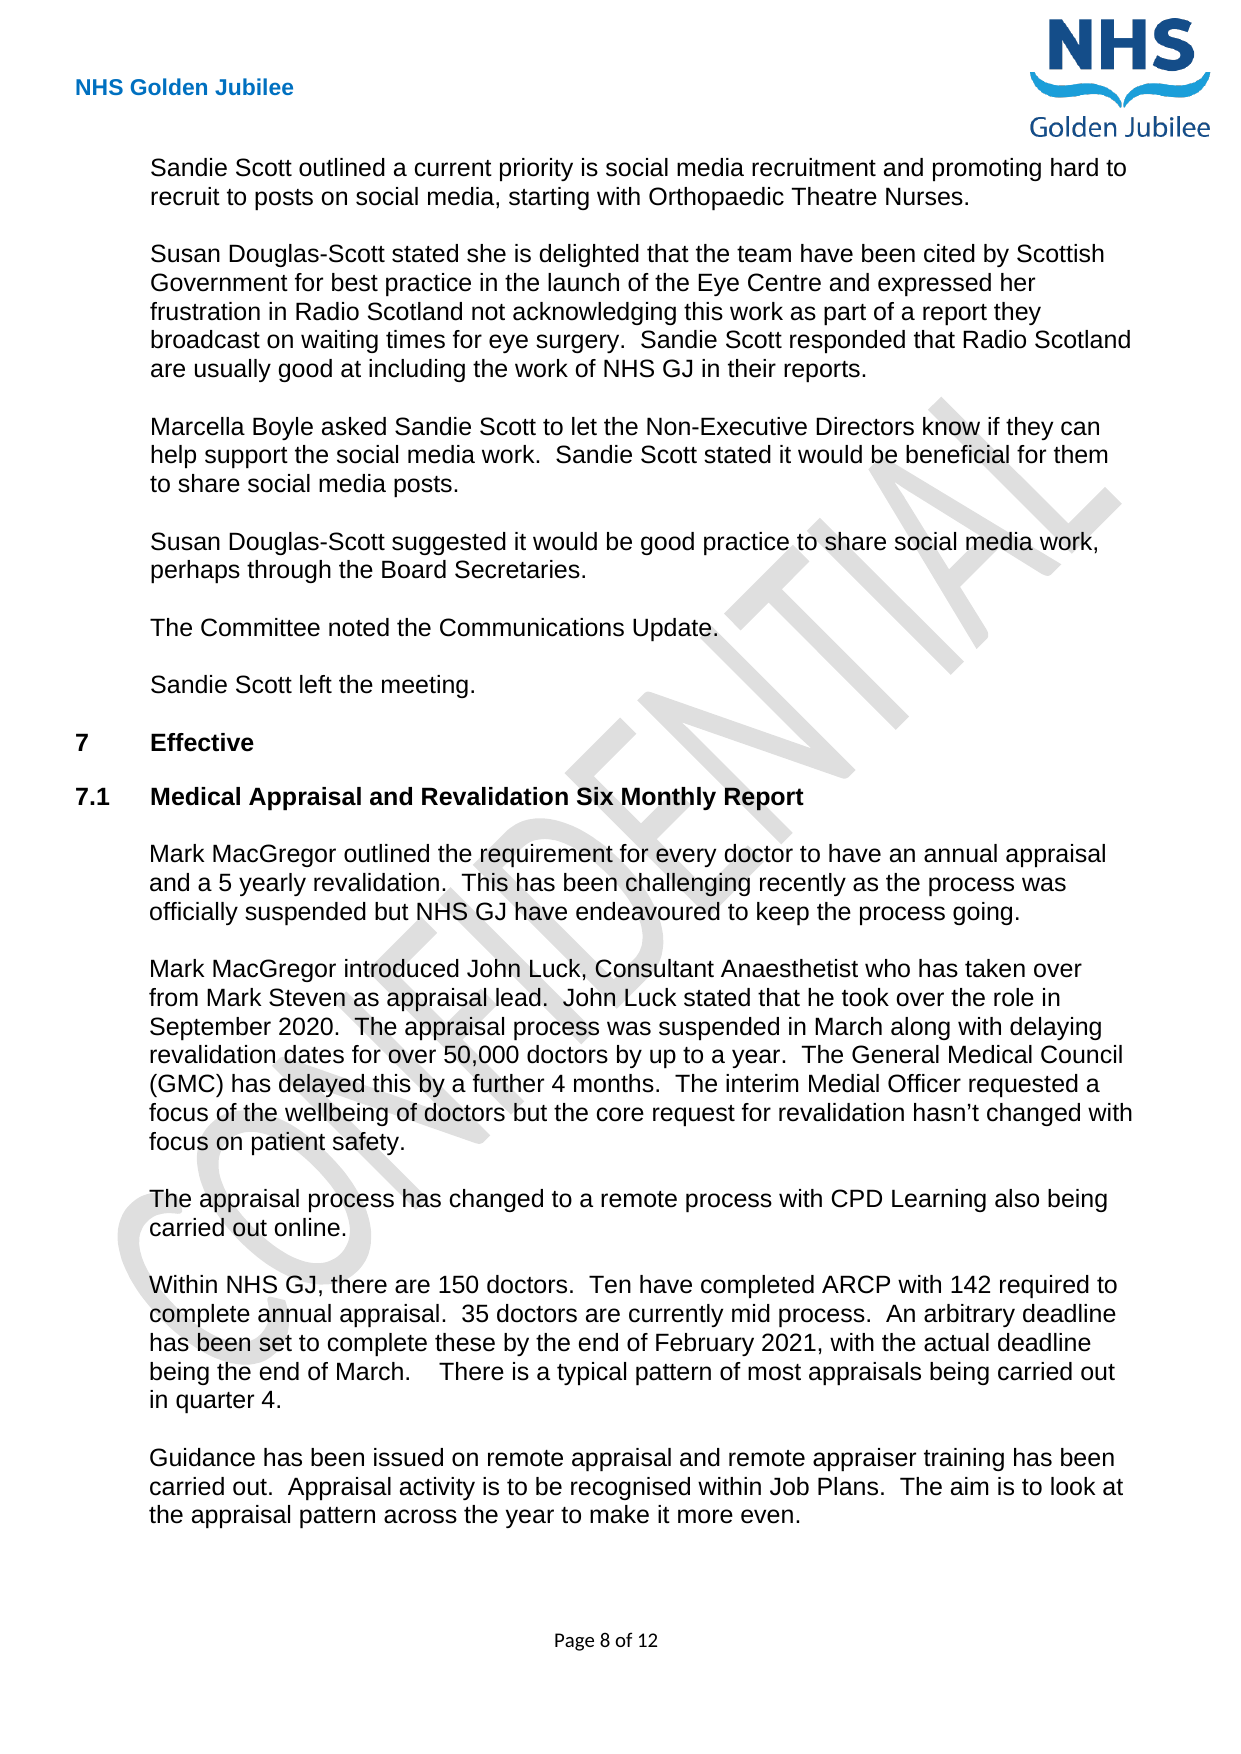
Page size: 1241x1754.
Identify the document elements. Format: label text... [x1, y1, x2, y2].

text The appraisal process has changed to a remote process with CPD Learning also being carried out online. [75, 1184, 1137, 1242]
text Sandie Scott left the meeting. [150, 670, 1137, 699]
text 7.1 Medical Appraisal and Revalidation Six Monthly Report [75, 782, 1137, 810]
text Within NHS GJ, there are 150 doctors. Ten have completed ARCP with 142 required to complete annual appraisal. 35 doctors are currently mid process. An arbitrary deadline has been set to complete these by the end of February 2021, with the actual deadline being the end of March. There is a typical pattern of most appraisals being carried out in quarter 4. [75, 1270, 1137, 1414]
text Marcella Boyle asked Sandie Scott to let the Non-Executive Directors know if they can help support the social media work. Sandie Scott stated it would be beneficial for them to share social media posts. [150, 412, 1137, 498]
text Sandie Scott outlined a current priority is social media recruitment and promoting hard to recruit to posts on social media, starting with Orthopaedic Theatre Nurses. [150, 153, 1137, 210]
text Susan Douglas-Scott stated she is delighted that the team have been cited by Scottish Government for best practice in the launch of the Eye Centre and expressed her frustration in Radio Scotland not acknowledging this work as part of a report they broadcast on waiting times for eye surgery. Sandie Scott responded that Radio Scotland are usually good at including the work of NHS GJ in their reports. [150, 239, 1137, 383]
text The Committee noted the Communications Update. [150, 613, 1137, 642]
text Mark MacGregor introduced John Luck, Consultant Anaesthetist who has taken over from Mark Steven as appraisal lead. John Luck stated that he took over the role in September 2020. The appraisal process was suspended in March along with delaying revalidation dates for over 50,000 doctors by up to a year. The General Medical Council (GMC) has delayed this by a further 4 months. The interim Medial Officer requested a focus of the wellbeing of doctors but the core request for revalidation hasn’t changed with focus on patient safety. [149, 954, 1137, 1155]
picture [1029, 18, 1211, 144]
text 7 Effective [75, 728, 1137, 757]
text Susan Douglas-Scott suggested it would be good practice to share social media work, perhaps through the Board Secretaries. [150, 527, 1137, 584]
text Mark MacGregor outlined the requirement for every doctor to have an annual appraisal and a 5 yearly revalidation. This has been challenging recently as the process was officially suspended but NHS GJ have endeavoured to keep the process going. [75, 839, 1137, 925]
text Guidance has been issued on remote appraisal and remote appraiser training has been carried out. Appraisal activity is to be recognised within Job Plans. The aim is to look at the appraisal pattern across the year to make it more even. [75, 1443, 1137, 1529]
